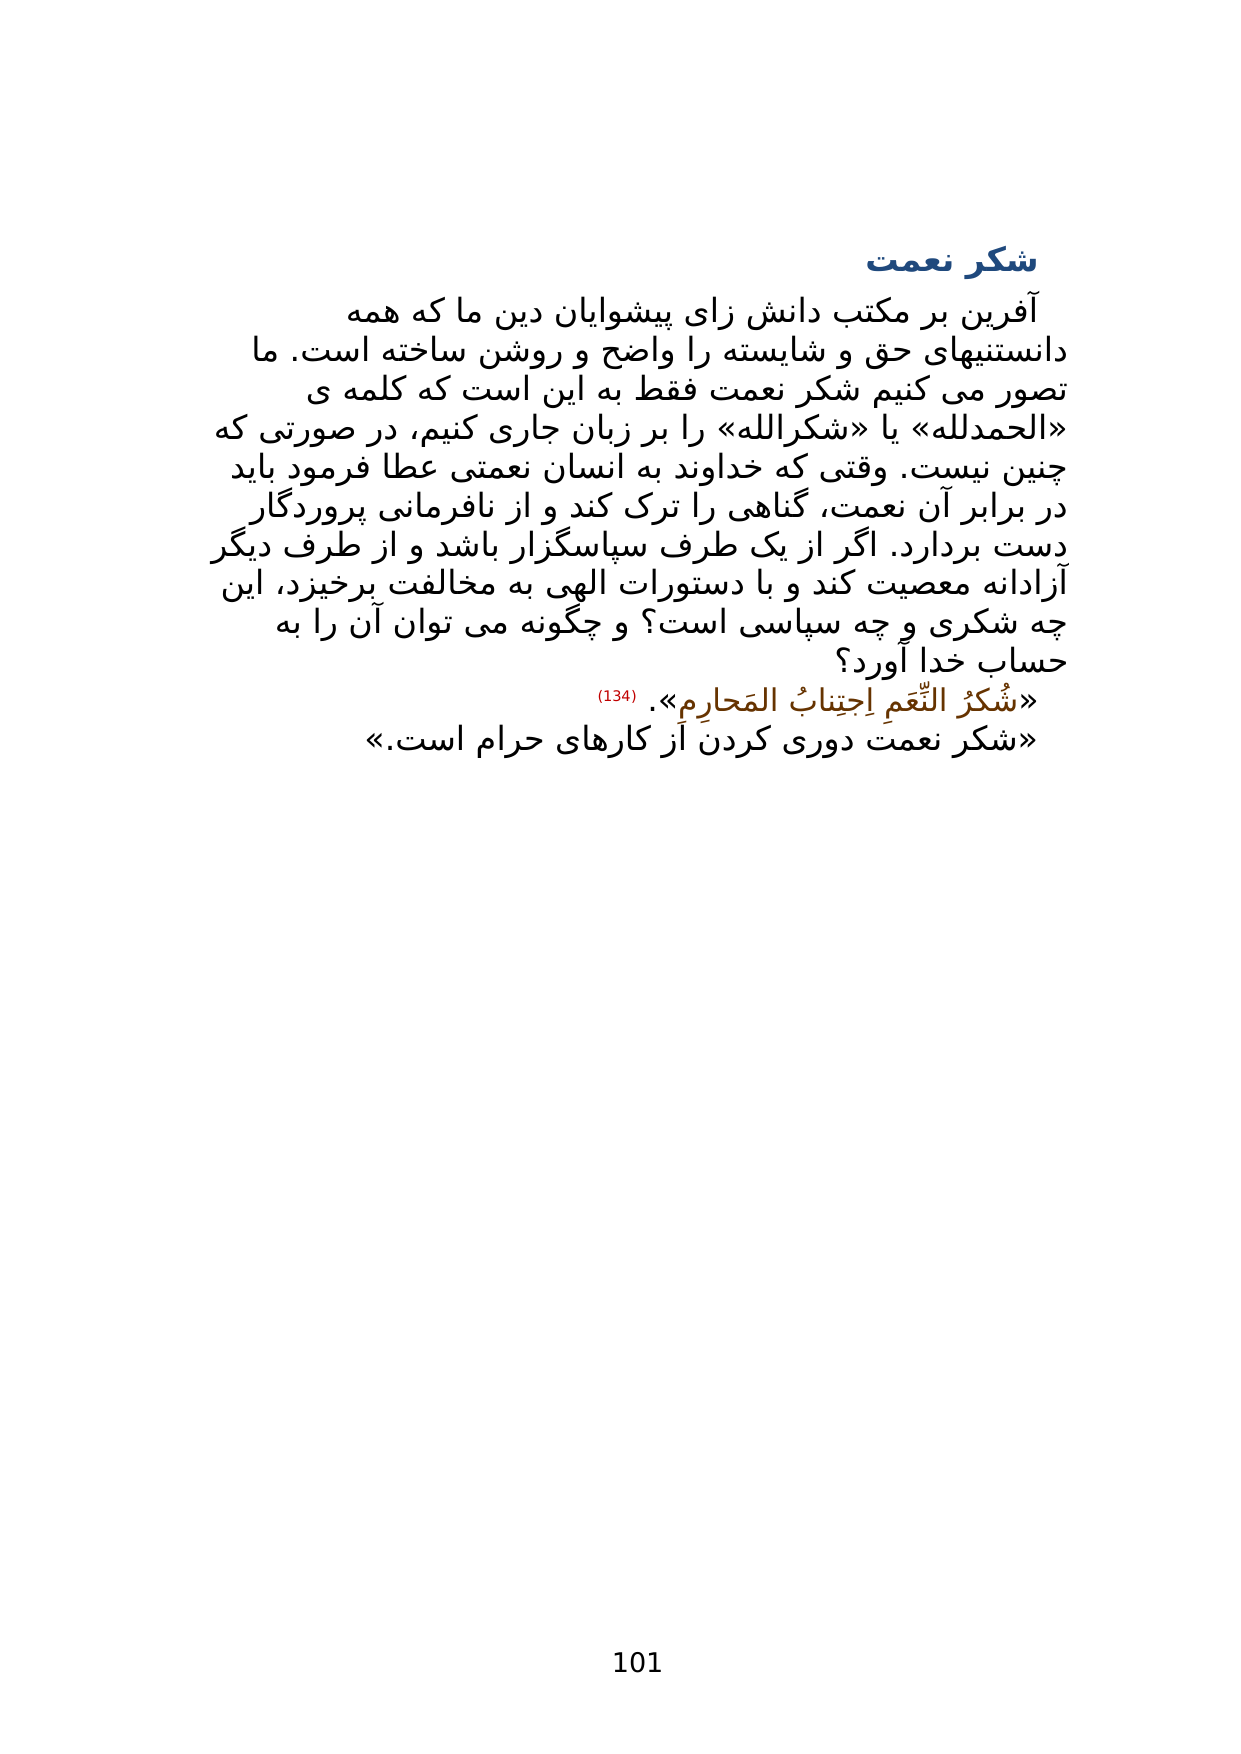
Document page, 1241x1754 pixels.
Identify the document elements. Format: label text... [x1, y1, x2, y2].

text آفرین بر مکتب دانش زای پیشوایان دین ما که همه دانستنیهای حق و شایسته را واضح و روشن ساخته است. ما تصور می کنیم شکر نعمت فقط به این است که کلمه ی «الحمدلله» یا «شکرالله» را بر زبان جاری کنیم، در صورتی که چنین نیست. وقتی که خداوند به انسان نعمتی عطا فرمود باید در برابر آن نعمت، گناهی را ترک کند و از نافرمانی پروردگار دست بردارد. اگر از یک طرف سپاسگزار باشد و از طرف دیگر آزادانه معصیت کند و با دستورات الهی به مخالفت برخیزد، این چه شکری و چه سپاسی است؟ و چگونه می توان آن را به حساب خدا آورد؟ [206, 292, 1069, 680]
text «شکر نعمت دوری کردن از کارهای حرام است.» [206, 719, 1069, 758]
text «شُکرُ النِّعَمِ اِجتِنابُ المَحارِمِ». (134) [206, 680, 1069, 719]
subtitle شکر نعمت [206, 241, 1069, 279]
